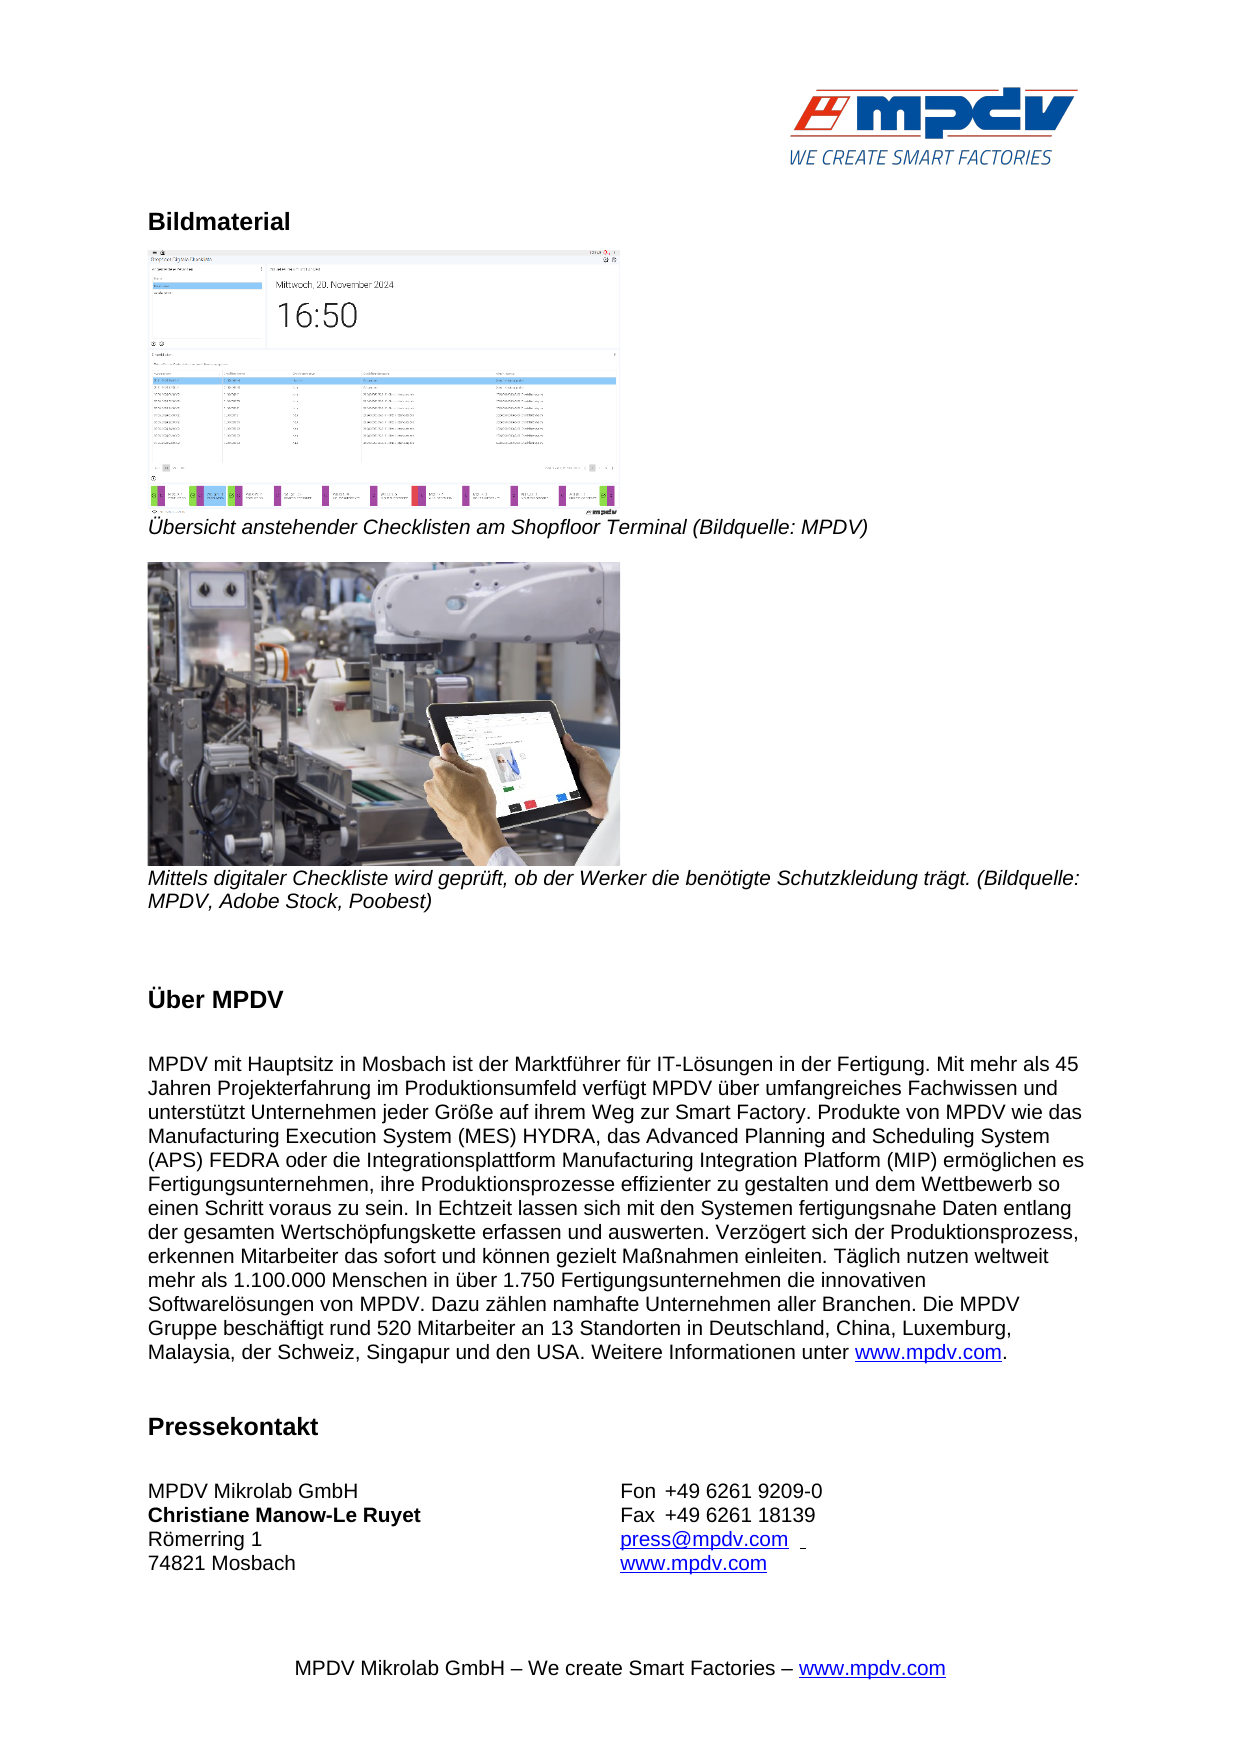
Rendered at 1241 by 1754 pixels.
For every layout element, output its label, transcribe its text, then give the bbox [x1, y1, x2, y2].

text Römerring 1 press@mpdv.com [148, 1527, 1093, 1551]
picture [147, 562, 621, 866]
subtitle Bildmaterial [148, 207, 1093, 236]
subtitle Pressekontakt [148, 1412, 1093, 1440]
text Christiane Manow-Le Ruyet Fax +49 6261 18139 [148, 1503, 1093, 1527]
picture [775, 73, 1093, 179]
text Übersicht anstehender Checklisten am Shopfloor Terminal (Bildquelle: MPDV) [148, 515, 1093, 539]
picture [147, 250, 621, 515]
text Mittels digitaler Checkliste wird geprüft, ob der Werker die benötigte Schutzkleidung trägt. (Bildquelle: MPDV, Adobe Stock, Poobest) [148, 865, 1093, 913]
text MPDV mit Hauptsitz in Mosbach ist der Marktführer für IT-Lösungen in der Fertigung. Mit mehr als 45 Jahren Projekterfahrung im Produktionsumfeld verfügt MPDV über umfangreiches Fachwissen und unterstützt Unternehmen jeder Größe auf ihrem Weg zur Smart Factory. Produkte von MPDV wie das Manufacturing Execution System (MES) HYDRA, das Advanced Planning and Scheduling System (APS) FEDRA oder die Integrationsplattform Manufacturing Integration Platform (MIP) ermöglichen es Fertigungsunternehmen, ihre Produktionsprozesse effizienter zu gestalten und dem Wettbewerb so einen Schritt voraus zu sein. In Echtzeit lassen sich mit den Systemen fertigungsnahe Daten entlang der gesamten Wertschöpfungskette erfassen und auswerten. Verzögert sich der Produktionsprozess, erkennen Mitarbeiter das sofort und können gezielt Maßnahmen einleiten. Täglich nutzen weltweit mehr als 1.100.000 Menschen in über 1.750 Fertigungsunternehmen die innovativen Softwarelösungen von MPDV. Dazu zählen namhafte Unternehmen aller Branchen. Die MPDV Gruppe beschäftigt rund 520 Mitarbeiter an 13 Standorten in Deutschland, China, Luxemburg, Malaysia, der Schweiz, Singapur und den USA. Weitere Informationen unter www.mpdv.com. [148, 1052, 1093, 1364]
text MPDV Mikrolab GmbH Fon +49 6261 9209-0 [148, 1479, 1093, 1503]
text 74821 Mosbach www.mpdv.com [148, 1551, 1093, 1574]
subtitle Über MPDV [148, 985, 1093, 1014]
